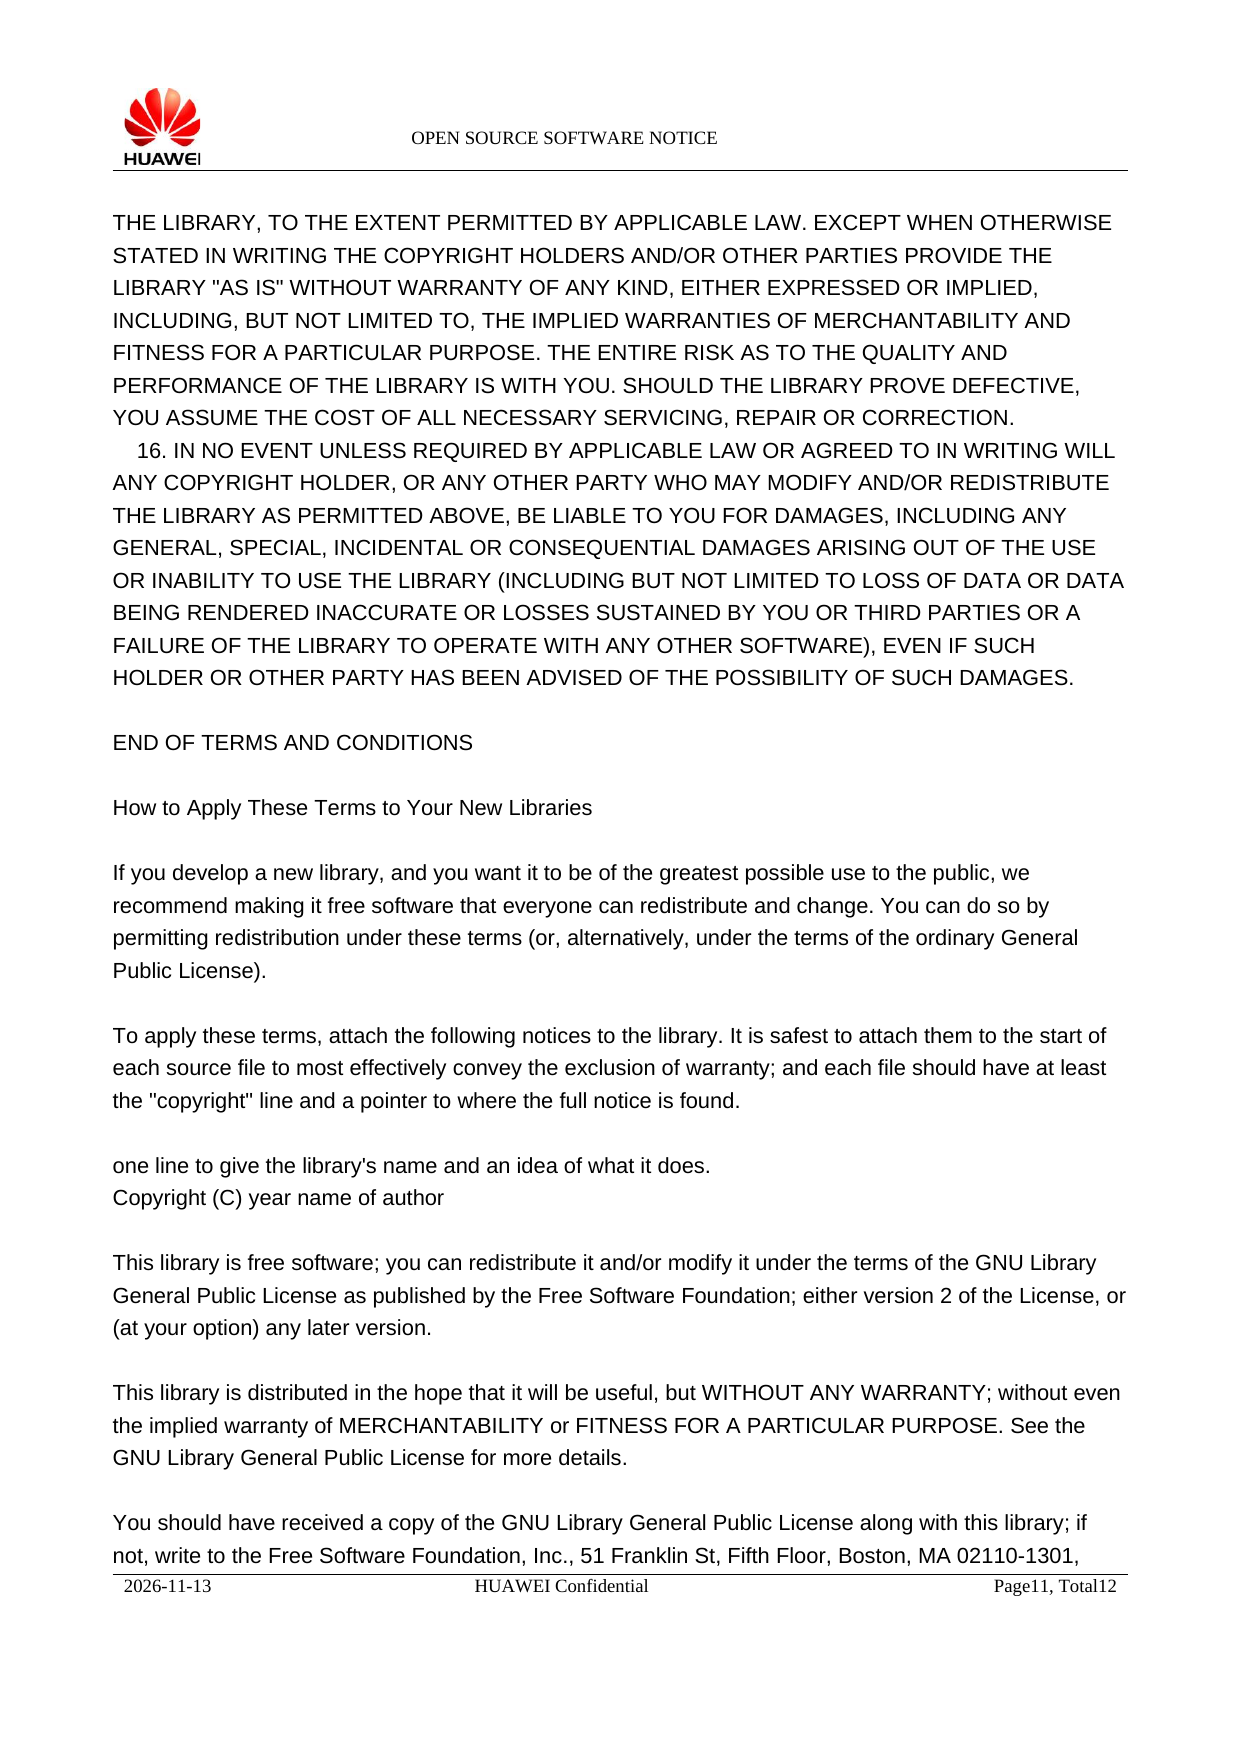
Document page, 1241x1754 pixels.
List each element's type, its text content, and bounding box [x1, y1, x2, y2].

text END OF TERMS AND CONDITIONS [112, 726, 1128, 759]
text If you develop a new library, and you want it to be of the greatest possible use to the public, we recommend making it free software that everyone can redistribute and change. You can do so by permitting redistribution under these terms (or, alternatively, under the terms of the ordinary General Public License). [112, 856, 1128, 986]
text How to Apply These Terms to Your New Libraries [112, 791, 1128, 824]
text This library is free software; you can redistribute it and/or modify it under the terms of the GNU Library General Public License as published by the Free Software Foundation; either version 2 of the License, or (at your option) any later version. [112, 1246, 1128, 1344]
text Copyright (C) year name of author [112, 1181, 1128, 1214]
text This library is distributed in the hope that it will be useful, but WITHOUT ANY WARRANTY; without even the implied warranty of MERCHANTABILITY or FITNESS FOR A PARTICULAR PURPOSE. See the GNU Library General Public License for more details. [112, 1376, 1128, 1474]
text To apply these terms, attach the following notices to the library. It is safest to attach them to the start of each source file to most effectively convey the exclusion of warranty; and each file should have at least the "copyright" line and a pointer to where the full notice is found. [112, 1019, 1128, 1116]
text one line to give the library's name and an idea of what it does. [112, 1149, 1128, 1181]
text 16. IN NO EVENT UNLESS REQUIRED BY APPLICABLE LAW OR AGREED TO IN WRITING WILL ANY COPYRIGHT HOLDER, OR ANY OTHER PARTY WHO MAY MODIFY AND/OR REDISTRIBUTE THE LIBRARY AS PERMITTED ABOVE, BE LIABLE TO YOU FOR DAMAGES, INCLUDING ANY GENERAL, SPECIAL, INCIDENTAL OR CONSEQUENTIAL DAMAGES ARISING OUT OF THE USE OR INABILITY TO USE THE LIBRARY (INCLUDING BUT NOT LIMITED TO LOSS OF DATA OR DATA BEING RENDERED INACCURATE OR LOSSES SUSTAINED BY YOU OR THIRD PARTIES OR A FAILURE OF THE LIBRARY TO OPERATE WITH ANY OTHER SOFTWARE), EVEN IF SUCH HOLDER OR OTHER PARTY HAS BEEN ADVISED OF THE POSSIBILITY OF SUCH DAMAGES. [112, 434, 1128, 694]
picture [124, 88, 201, 165]
